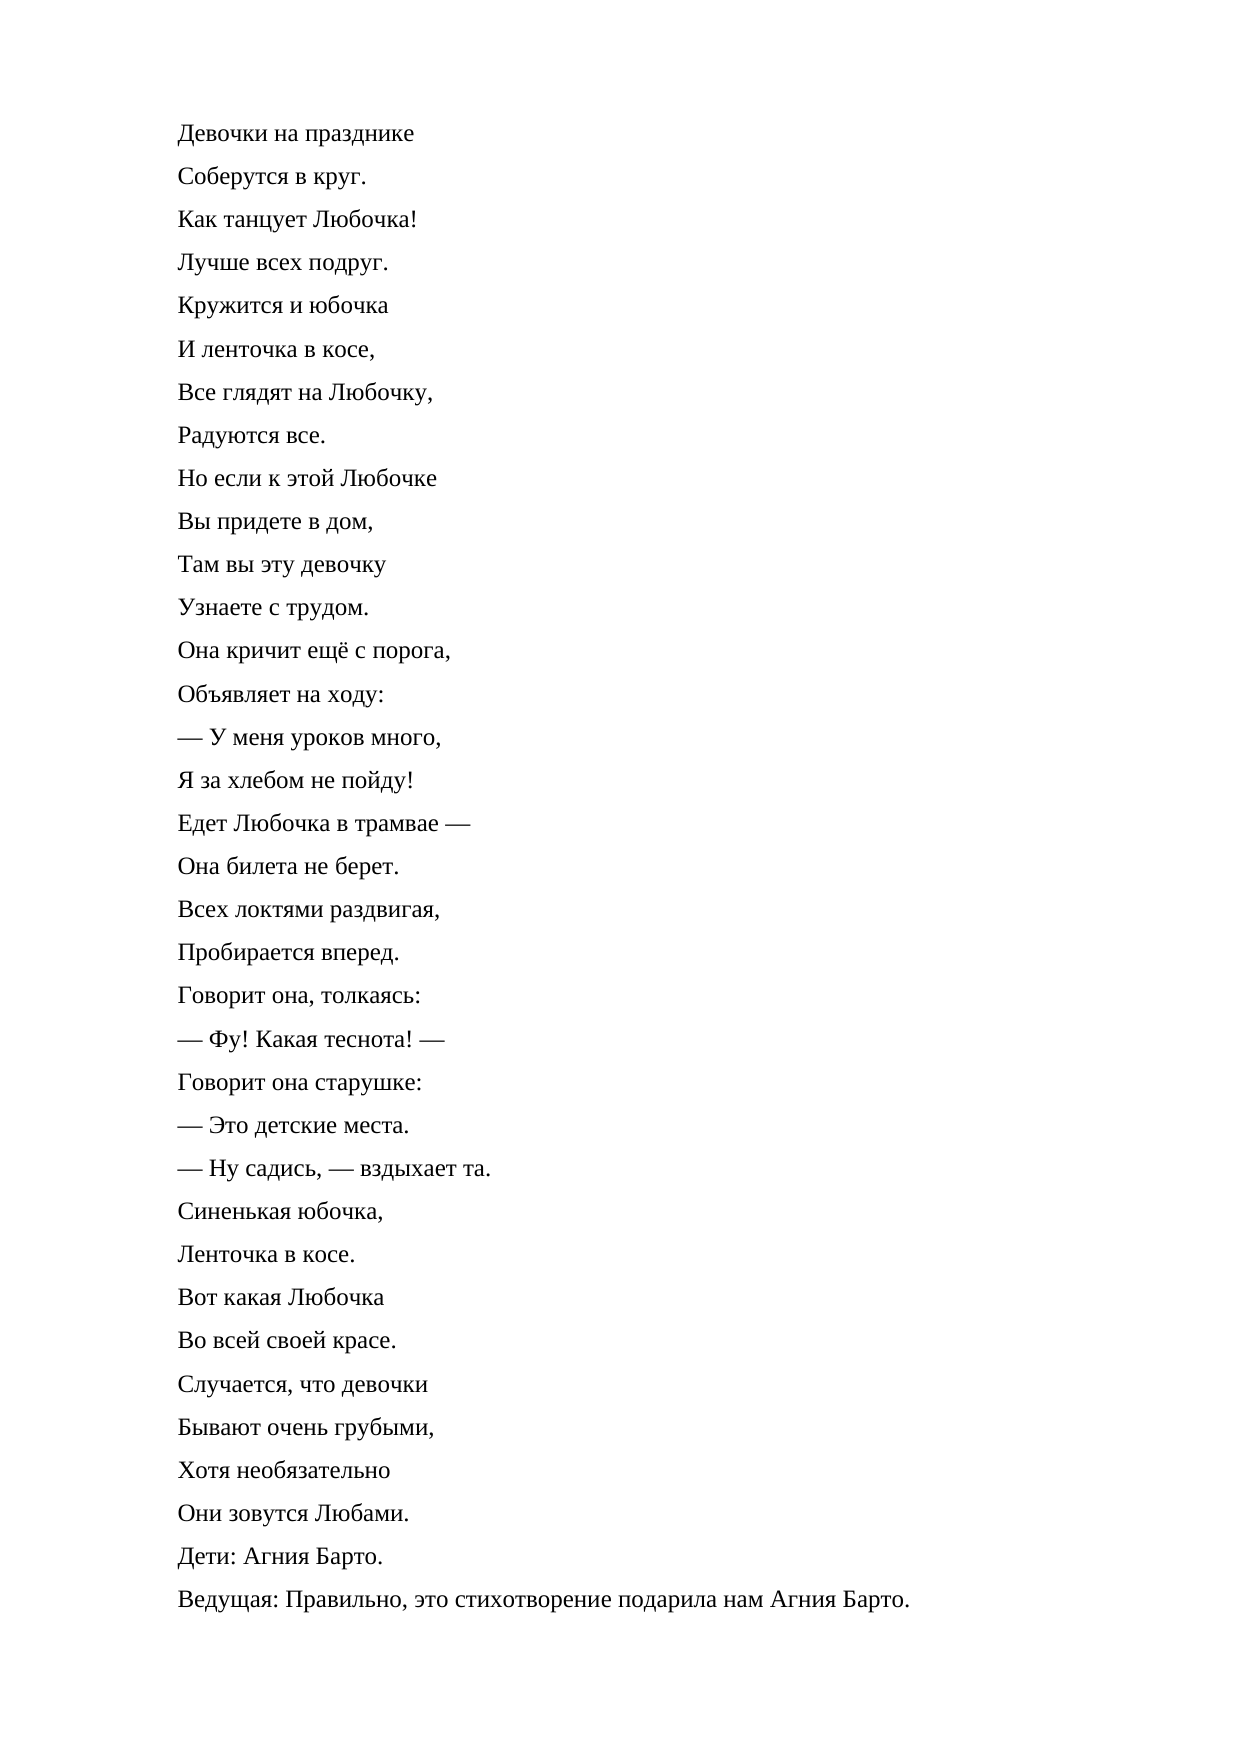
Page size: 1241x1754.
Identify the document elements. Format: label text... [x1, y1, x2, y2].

text Говорит она, толкаясь: — Фу! Какая теснота! — Говорит она старушке: — Это детские места. — Ну садись, — вздыхает та. [177, 981, 1152, 1182]
text Синенькая юбочка, Ленточка в косе. Вот какая Любочка Во всей своей красе. [177, 1196, 1152, 1354]
text Едет Любочка в трамвае — Она билета не берет. Всех локтями раздвигая, Пробирается вперед. [177, 808, 1152, 966]
text Но если к этой Любочке Вы придете в дом, Там вы эту девочку Узнаете с трудом. [177, 463, 1152, 621]
text Кружится и юбочка И ленточка в косе, Все глядят на Любочку, Радуются все. [177, 291, 1152, 449]
text Ведущая: Правильно, это стихотворение подарила нам Агния Барто. [177, 1584, 1152, 1613]
text Дети: Агния Барто. [177, 1541, 1152, 1570]
text Она кричит ещё с порога, Объявляет на ходу: — У меня уроков много, Я за хлебом не пойду! [177, 636, 1152, 794]
text Девочки на празднике Соберутся в круг. Как танцует Любочка! Лучше всех подруг. [177, 118, 1152, 276]
text Случается, что девочки Бывают очень грубыми, Хотя необязательно Они зовутся Любами. [177, 1369, 1152, 1527]
